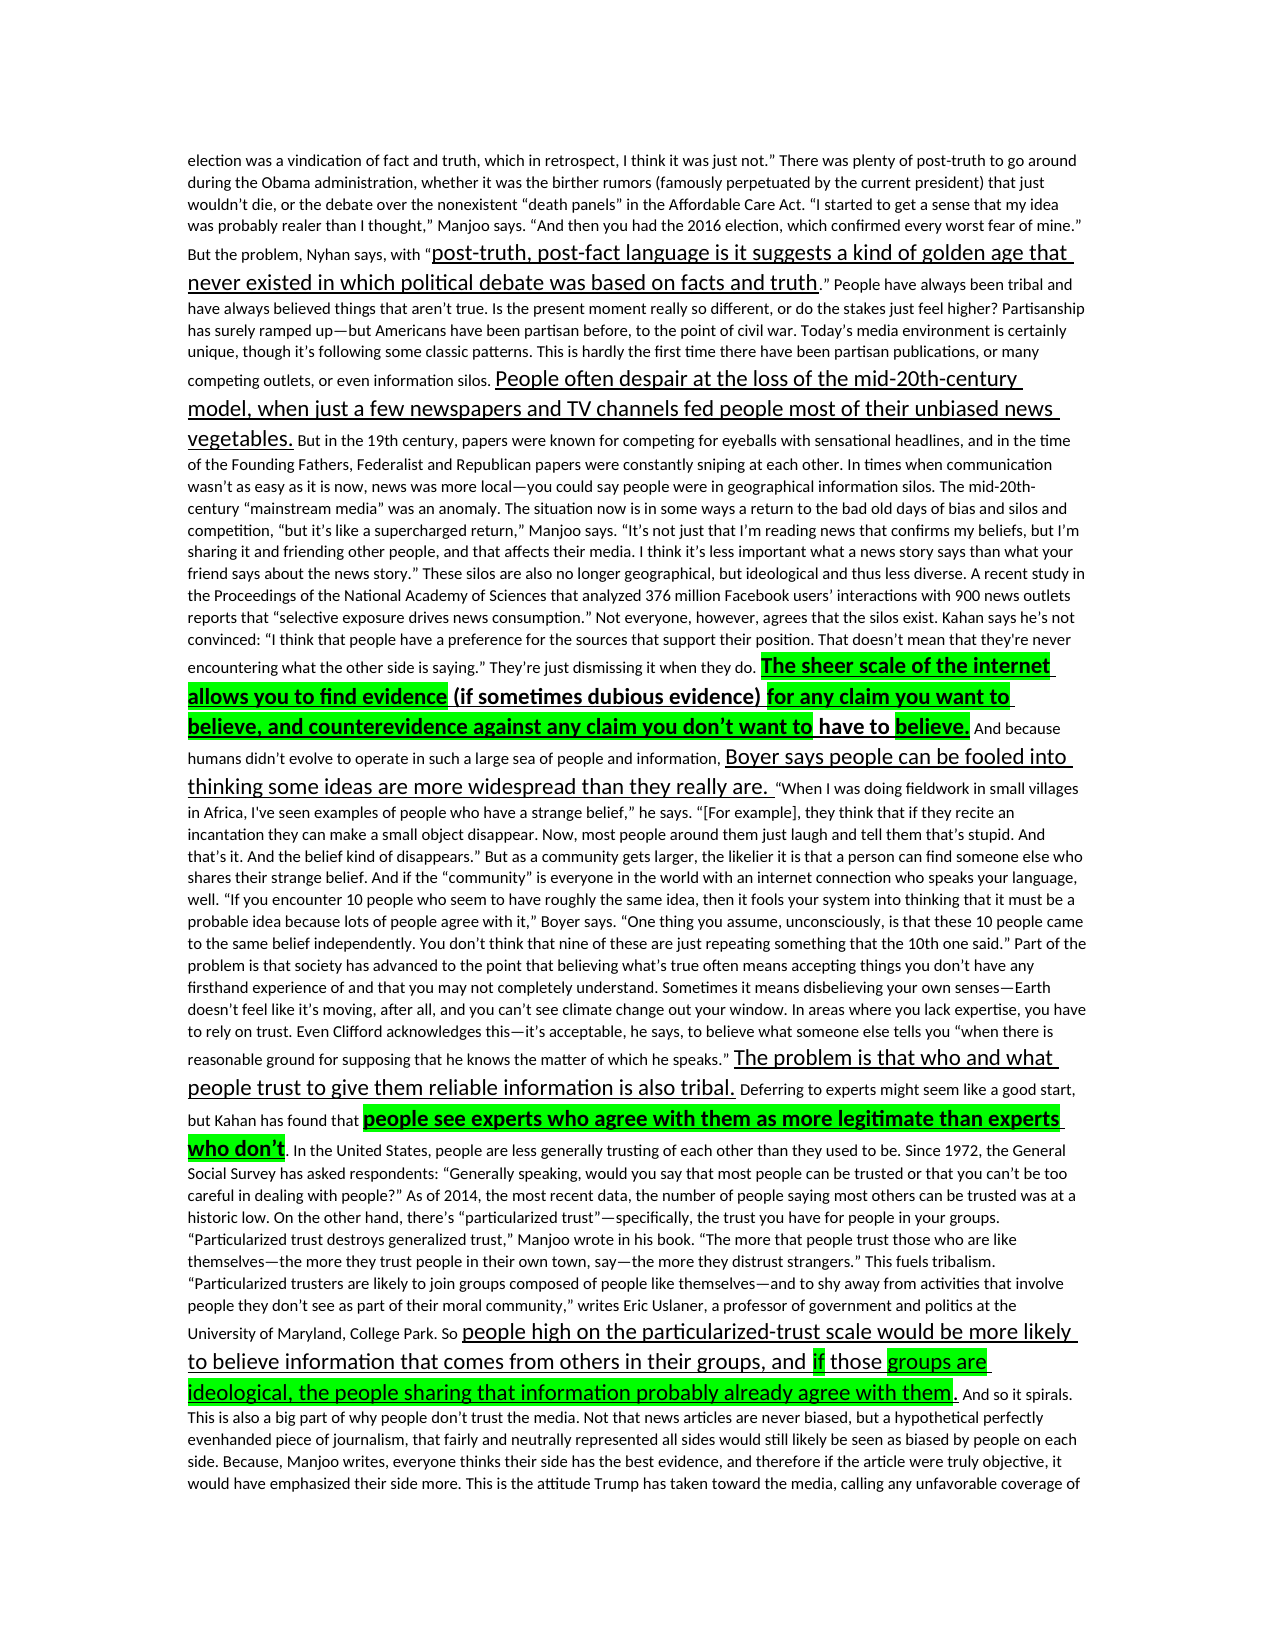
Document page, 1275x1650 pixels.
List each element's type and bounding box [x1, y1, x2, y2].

text [187, 150, 1087, 1493]
